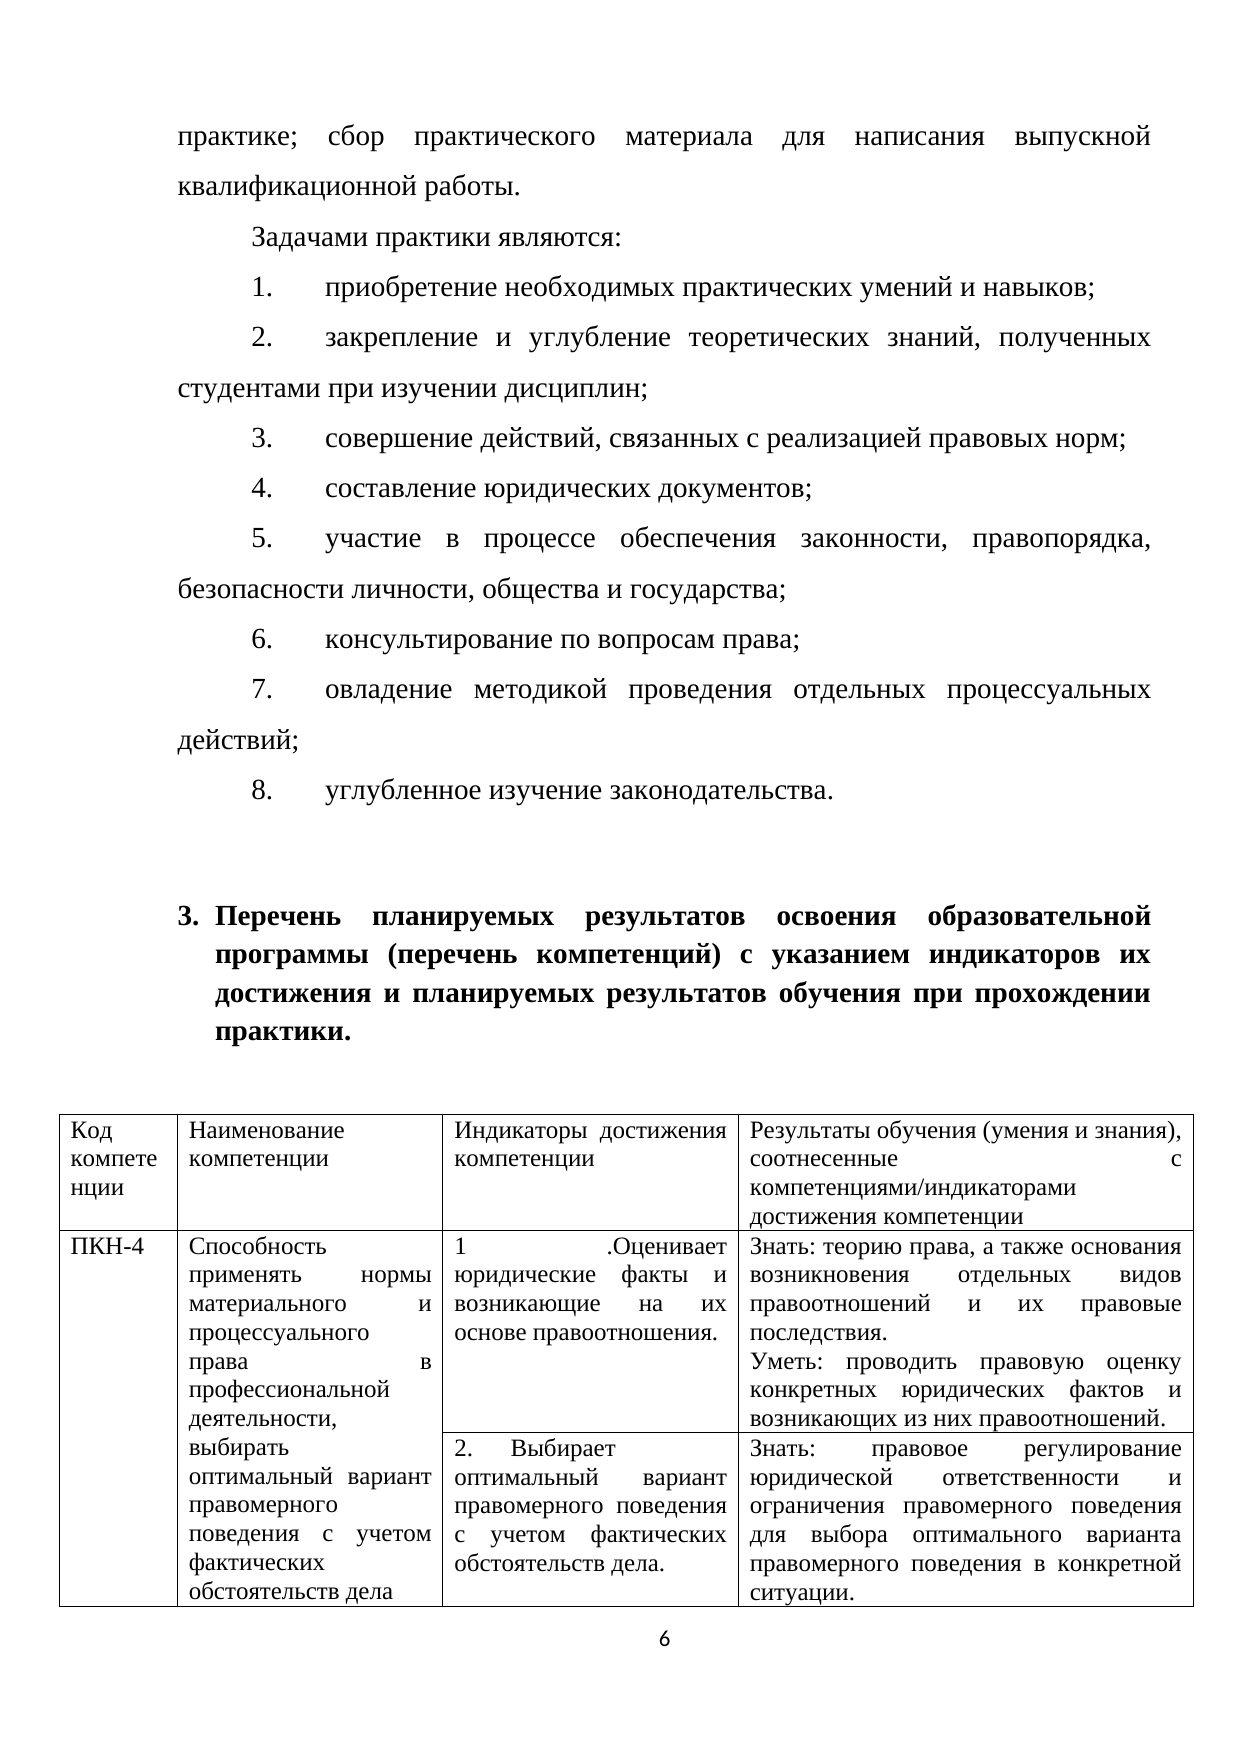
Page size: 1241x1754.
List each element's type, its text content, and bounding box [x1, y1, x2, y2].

table_cell Знать: теорию права, а также основания возникновения отдельных видов правоотношений и их правовые последствия. Уметь: проводить правовую оценку конкретных юридических фактов и возникающих из них правоотношений. [739, 1231, 1193, 1432]
text Задачами практики являются: [177, 219, 1152, 252]
table_header Результаты обучения (умения и знания), соотнесенные с компетенциями/индикаторами достижения компетенции [739, 1115, 1193, 1230]
list закрепление и углубление теоретических знаний, полученных студентами при изучении дисциплин; [177, 319, 1152, 403]
table_header Код компетенции [60, 1115, 177, 1230]
table_header Индикаторы достижения компетенции [443, 1115, 738, 1230]
list углубленное изучение законодательства. [177, 772, 1152, 806]
list совершение действий, связанных с реализацией правовых норм; [177, 420, 1152, 453]
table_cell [739, 1433, 1193, 1606]
list участие в процессе обеспечения законности, правопорядка, безопасности личности, общества и государства; [177, 521, 1152, 604]
list составление юридических документов; [177, 470, 1152, 504]
table_cell ПКН-4 [60, 1231, 177, 1606]
list овладение методикой проведения отдельных процессуальных действий; [177, 672, 1152, 755]
table_cell 1 .Оценивает юридические факты и возникающие на их основе правоотношения. [443, 1231, 738, 1432]
table_header Наименование компетенции [178, 1115, 442, 1230]
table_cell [443, 1433, 738, 1606]
subtitle Перечень планируемых результатов освоения образовательной программы (перечень компетенций) с указанием индикаторов их достижения и планируемых результатов обучения при прохождении практики. [177, 898, 1152, 1047]
list приобретение необходимых практических умений и навыков; [177, 269, 1152, 303]
table_cell Способность применять нормы материального и процессуального права в профессиональной деятельности, выбирать оптимальный вариант правомерного поведения с учетом фактических обстоятельств дела [178, 1231, 442, 1606]
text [177, 118, 1152, 202]
list консультирование по вопросам права; [177, 621, 1152, 655]
